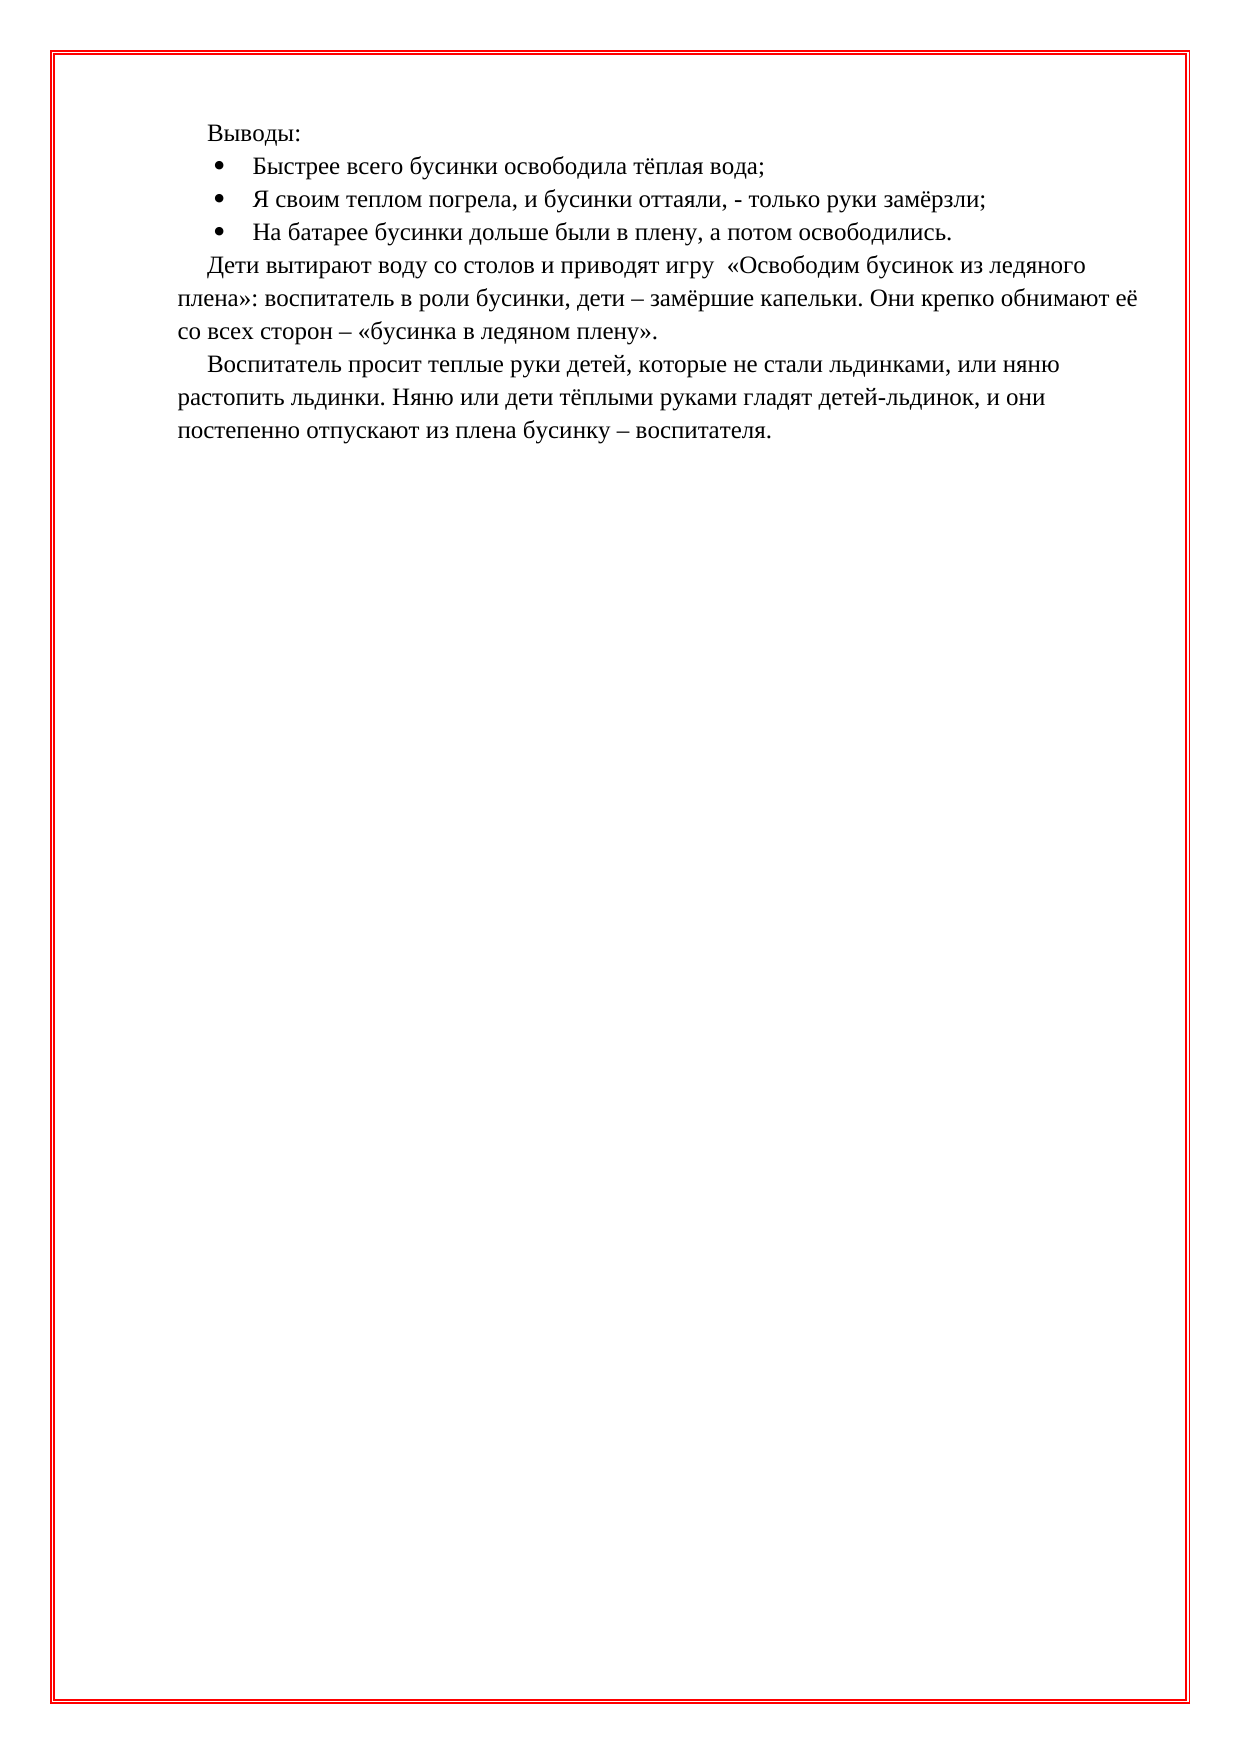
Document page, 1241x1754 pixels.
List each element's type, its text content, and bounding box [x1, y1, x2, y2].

list Выводы: [177, 118, 1152, 147]
list На батарее бусинки дольше были в плену, а потом освободились. [215, 217, 1152, 246]
list Быстрее всего бусинки освободила тёплая вода; [215, 151, 1152, 180]
list Воспитатель просит теплые руки детей, которые не стали льдинками, или няню растопить льдинки. Няню или дети тёплыми руками гладят детей-льдинок, и они постепенно отпускают из плена бусинку – воспитателя. [177, 349, 1152, 444]
list Я своим теплом погрела, и бусинки оттаяли, - только руки замёрзли; [215, 184, 1152, 213]
list Дети вытирают воду со столов и приводят игру «Освободим бусинок из ледяного плена»: воспитатель в роли бусинки, дети – замёршие капельки. Они крепко обнимают её со всех сторон – «бусинка в ледяном плену». [177, 250, 1152, 345]
